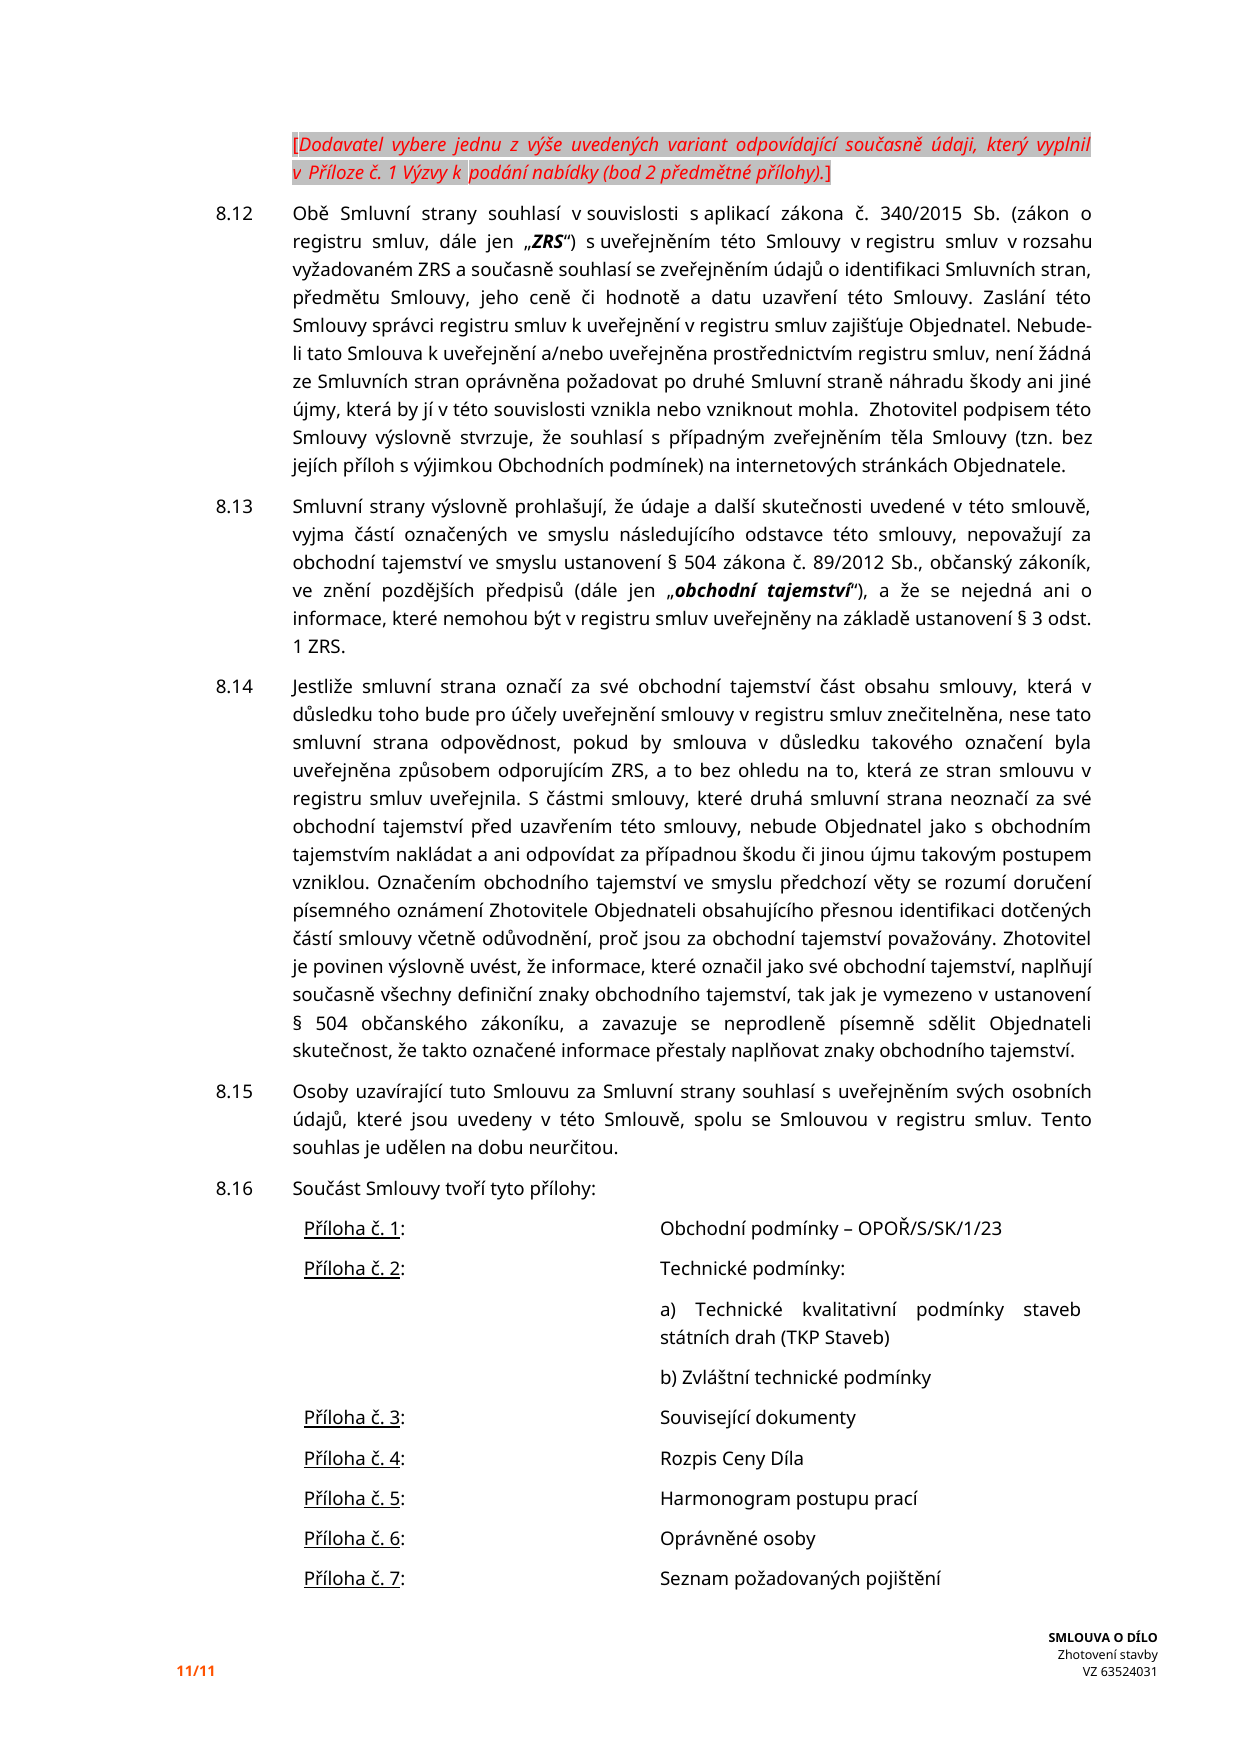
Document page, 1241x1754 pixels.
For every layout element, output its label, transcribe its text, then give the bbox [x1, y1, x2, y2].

table_cell Technické podmínky: a) Technické kvalitativní podmínky staveb státních drah (TKP Staveb) b) Zvláštní technické podmínky [572, 1256, 1093, 1405]
table_header Příloha č. 1: [216, 1215, 572, 1256]
table_cell Příloha č. 6: [216, 1525, 572, 1565]
text Osoby uzavírající tuto Smlouvu za Smluvní strany souhlasí s uveřejněním svých osobních údajů, které jsou uvedeny v této Smlouvě, spolu se Smlouvou v registru smluv. Tento souhlas je udělen na dobu neurčitou. [216, 1078, 1093, 1160]
list [Dodavatel vybere jednu z výše uvedených variant odpovídající současně údaji, který vyplnil v Příloze č. 1 Výzvy k podání nabídky (bod 2 předmětné přílohy).] [292, 132, 1093, 185]
table_cell Příloha č. 4: [216, 1445, 572, 1485]
table_cell Příloha č. 3: [216, 1405, 572, 1445]
table_cell Příloha č. 2: [216, 1256, 572, 1405]
table_cell Související dokumenty [572, 1405, 1093, 1445]
table_cell Příloha č. 7: [216, 1565, 572, 1605]
text Součást Smlouvy tvoří tyto přílohy: [216, 1175, 1093, 1200]
table_cell Harmonogram postupu prací [572, 1485, 1093, 1525]
table_cell Rozpis Ceny Díla [572, 1445, 1093, 1485]
table_cell Seznam požadovaných pojištění [572, 1565, 1093, 1605]
text Jestliže smluvní strana označí za své obchodní tajemství část obsahu smlouvy, která v důsledku toho bude pro účely uveřejnění smlouvy v registru smluv znečitelněna, nese tato smluvní strana odpovědnost, pokud by smlouva v důsledku takového označení byla uveřejněna způsobem odporujícím ZRS, a to bez ohledu na to, která ze stran smlouvu v registru smluv uveřejnila. S částmi smlouvy, které druhá smluvní strana neoznačí za své obchodní tajemství před uzavřením této smlouvy, nebude Objednatel jako s obchodním tajemstvím nakládat a ani odpovídat za případnou škodu či jinou újmu takovým postupem vzniklou. Označením obchodního tajemství ve smyslu předchozí věty se rozumí doručení písemného oznámení Zhotovitele Objednateli obsahujícího přesnou identifikaci dotčených částí smlouvy včetně odůvodnění, proč jsou za obchodní tajemství považovány. Zhotovitel je povinen výslovně uvést, že informace, které označil jako své obchodní tajemství, naplňují současně všechny definiční znaky obchodního tajemství, tak jak je vymezeno v ustanovení § 504 občanského zákoníku, a zavazuje se neprodleně písemně sdělit Objednateli skutečnost, že takto označené informace přestaly naplňovat znaky obchodního tajemství. [216, 673, 1093, 1063]
table_header Obchodní podmínky – OPOŘ/S/SK/1/23 [572, 1215, 1093, 1256]
table_cell Příloha č. 5: [216, 1485, 572, 1525]
text Obě Smluvní strany souhlasí v souvislosti s aplikací zákona č. 340/2015 Sb. (zákon o registru smluv, dále jen „ZRS“) s uveřejněním této Smlouvy v registru smluv v rozsahu vyžadovaném ZRS a současně souhlasí se zveřejněním údajů o identifikaci Smluvních stran, předmětu Smlouvy, jeho ceně či hodnotě a datu uzavření této Smlouvy. Zaslání této Smlouvy správci registru smluv k uveřejnění v registru smluv zajišťuje Objednatel. Nebude-li tato Smlouva k uveřejnění a/nebo uveřejněna prostřednictvím registru smluv, není žádná ze Smluvních stran oprávněna požadovat po druhé Smluvní straně náhradu škody ani jiné újmy, která by jí v této souvislosti vznikla nebo vzniknout mohla. Zhotovitel podpisem této Smlouvy výslovně stvrzuje, že souhlasí s případným zveřejněním těla Smlouvy (tzn. bez jejích příloh s výjimkou Obchodních podmínek) na internetových stránkách Objednatele. [216, 200, 1093, 478]
text Smluvní strany výslovně prohlašují, že údaje a další skutečnosti uvedené v této smlouvě, vyjma částí označených ve smyslu následujícího odstavce této smlouvy, nepovažují za obchodní tajemství ve smyslu ustanovení § 504 zákona č. 89/2012 Sb., občanský zákoník, ve znění pozdějších předpisů (dále jen „obchodní tajemství“), a že se nejedná ani o informace, které nemohou být v registru smluv uveřejněny na základě ustanovení § 3 odst. 1 ZRS. [216, 493, 1093, 658]
table_cell Oprávněné osoby [572, 1525, 1093, 1565]
